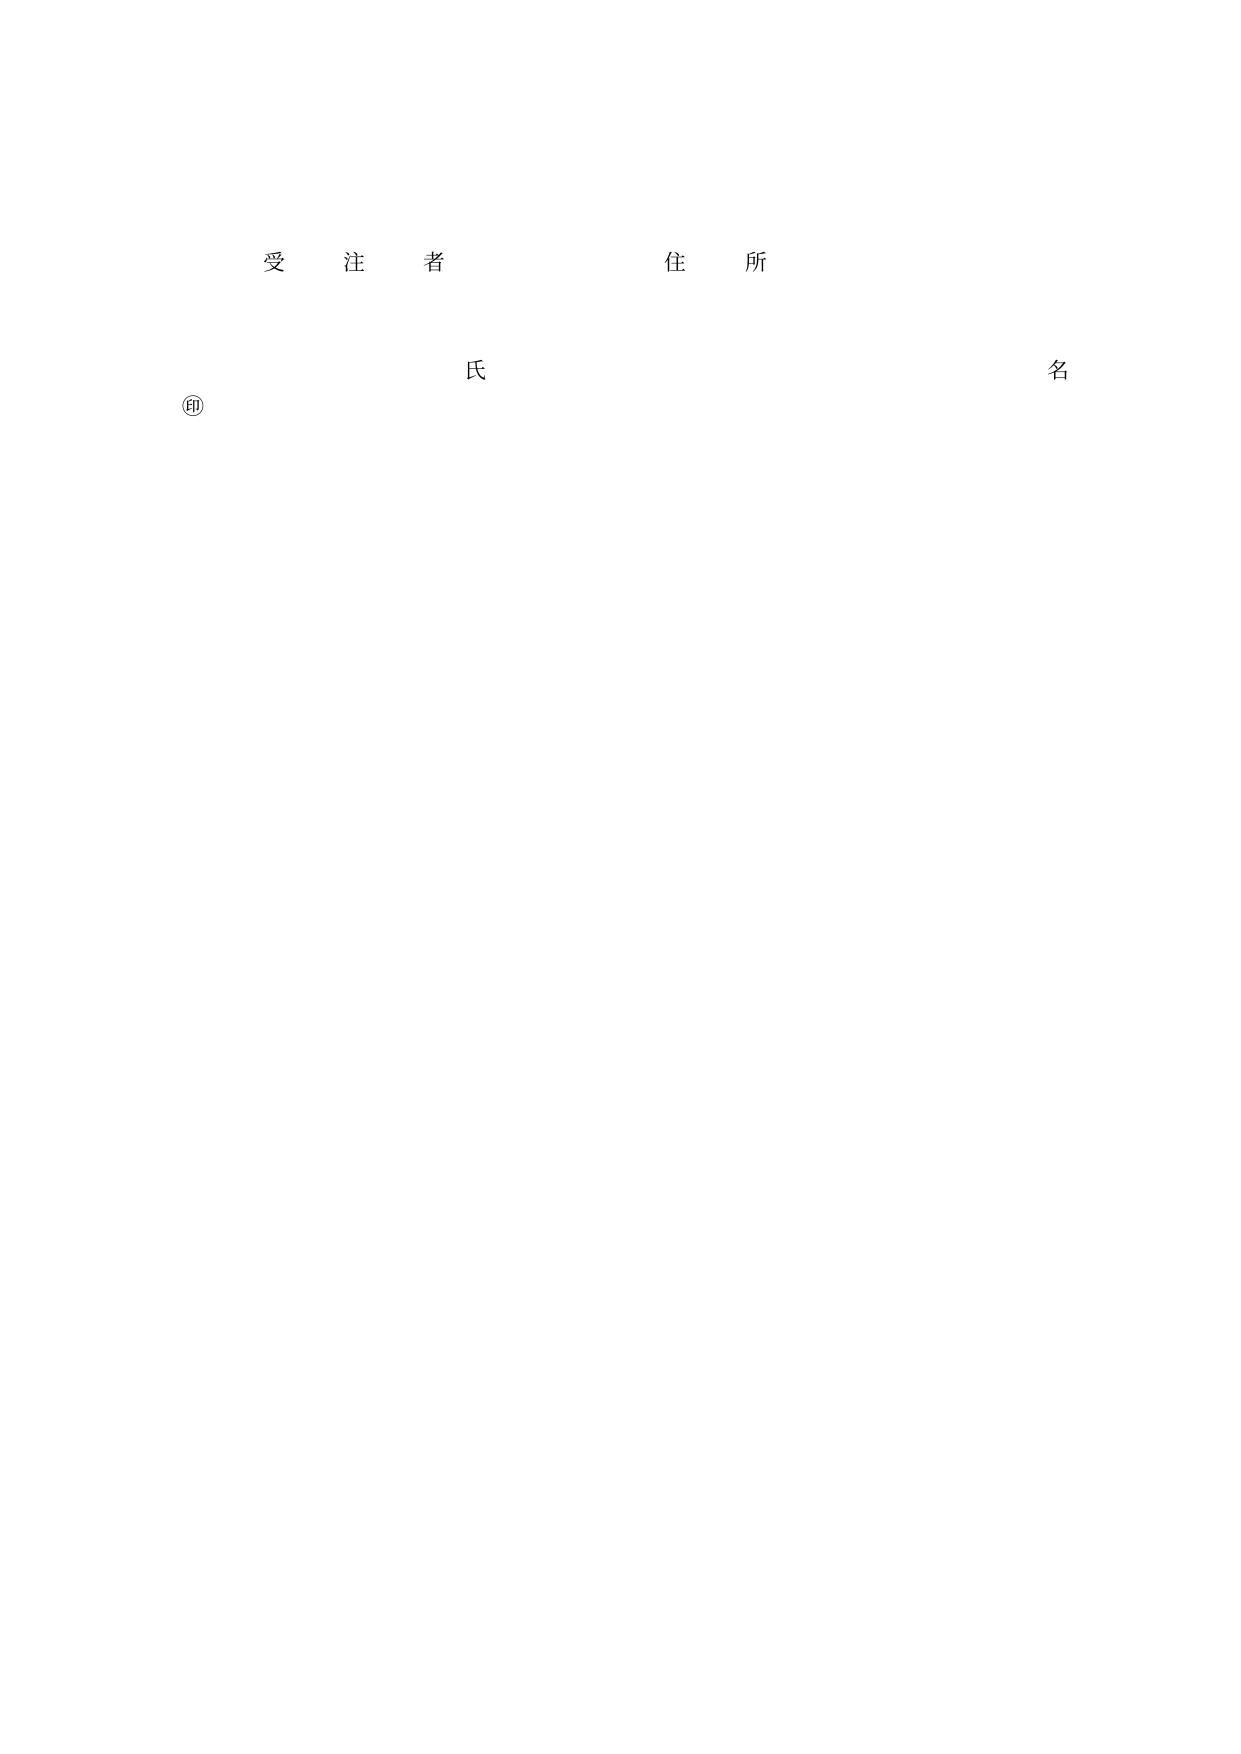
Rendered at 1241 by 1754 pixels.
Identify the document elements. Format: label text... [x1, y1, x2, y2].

text 氏 名 ㊞ [182, 351, 1087, 423]
text 受 注 者 住 所 [182, 243, 1087, 279]
